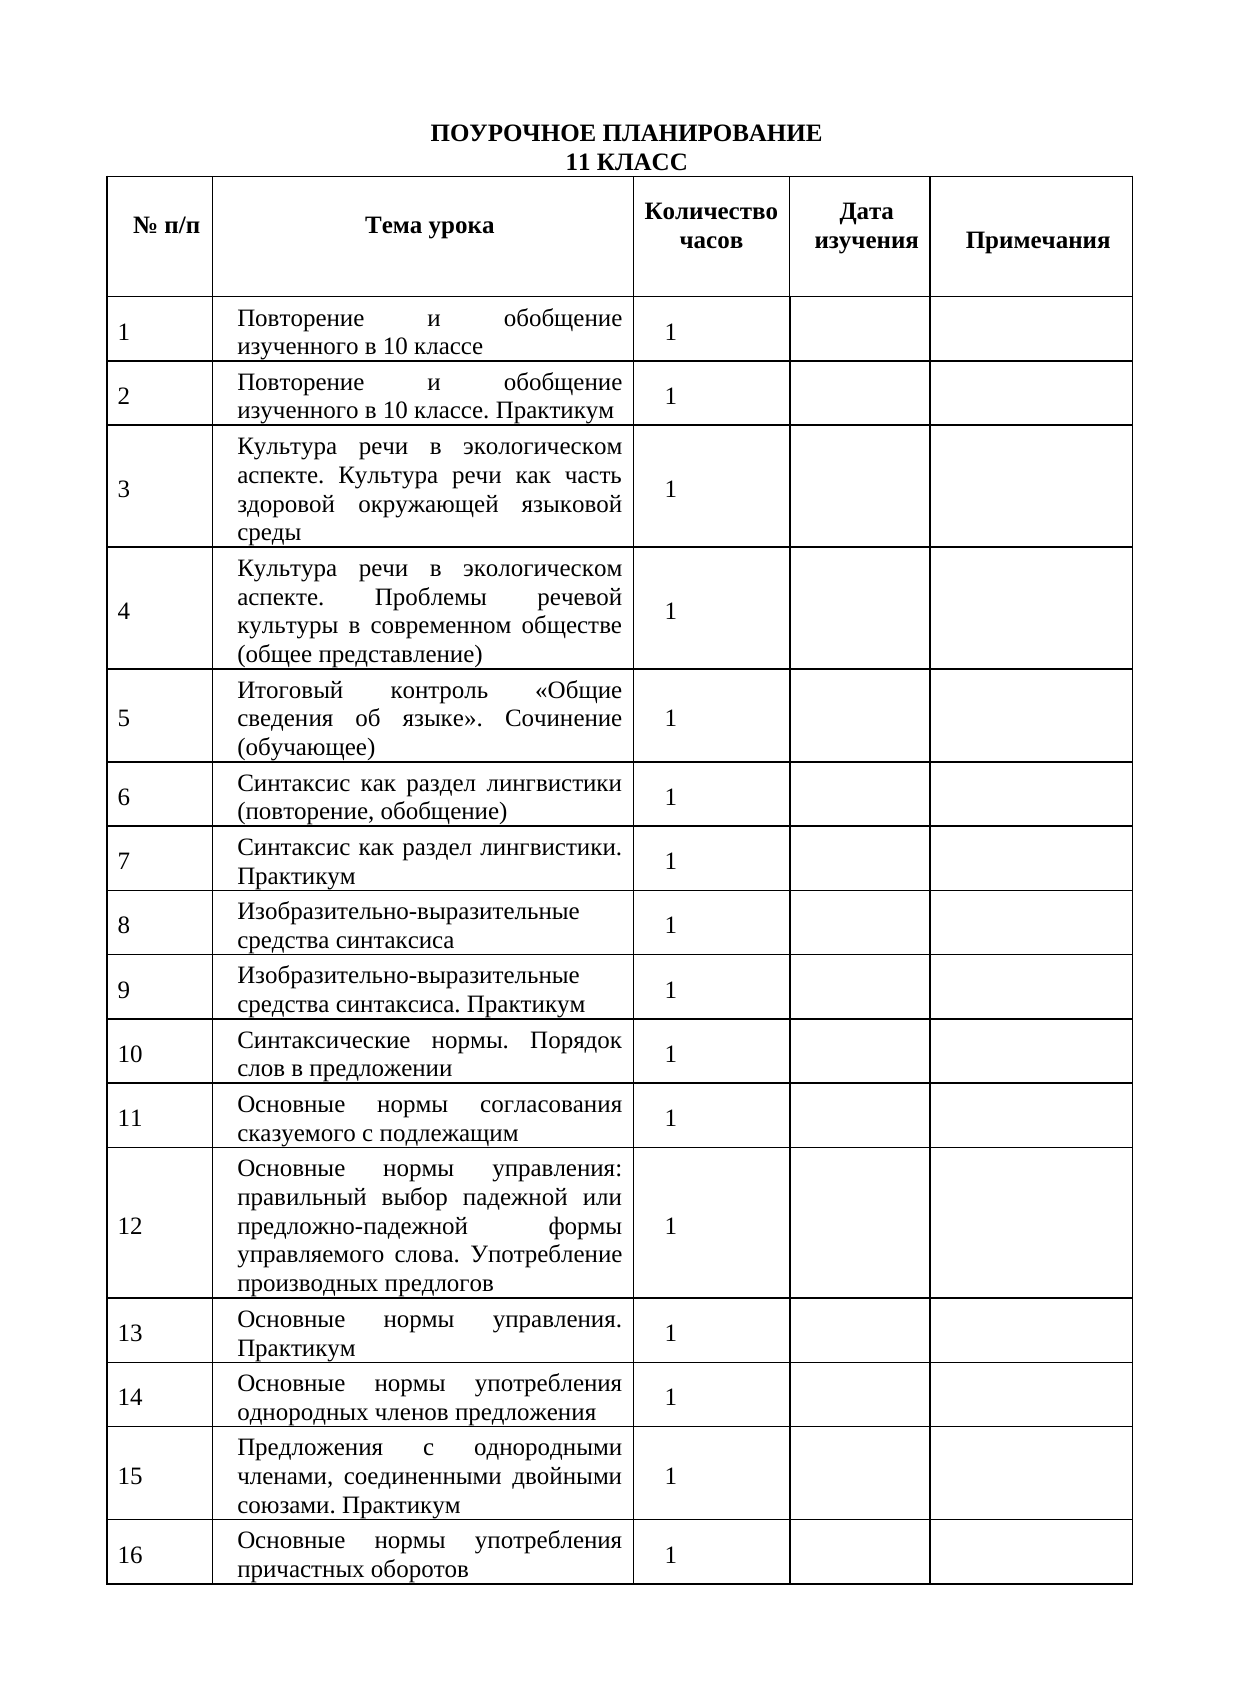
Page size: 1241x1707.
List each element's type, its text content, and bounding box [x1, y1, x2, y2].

table_cell 5 [108, 670, 212, 761]
table_cell 1 [634, 297, 789, 360]
table_cell [931, 670, 1132, 761]
table_cell 1 [634, 548, 789, 668]
table_cell Синтаксис как раздел лингвистики. Практикум [213, 827, 633, 889]
table_cell [791, 1084, 929, 1147]
table_cell [931, 891, 1132, 954]
table_cell Основные нормы согласования сказуемого с подлежащим [213, 1084, 633, 1147]
table_cell 1 [634, 1148, 789, 1297]
table_cell [791, 1520, 929, 1583]
table_header № п/п [108, 177, 212, 296]
table_cell [791, 763, 929, 825]
table_cell 1 [634, 955, 789, 1018]
table_cell Синтаксис как раздел лингвистики (повторение, обобщение) [213, 763, 633, 825]
text 11 КЛАСС [131, 147, 1122, 176]
text ПОУРОЧНОЕ ПЛАНИРОВАНИЕ [131, 118, 1122, 147]
table_cell [931, 426, 1132, 546]
table_cell 1 [634, 763, 789, 825]
table_cell 1 [634, 1084, 789, 1147]
table_cell Культура речи в экологическом аспекте. Культура речи как часть здоровой окружающей языковой среды [213, 426, 633, 546]
table_cell 15 [108, 1427, 212, 1519]
table_cell [931, 1148, 1132, 1297]
table_cell [931, 1299, 1132, 1361]
table_cell [931, 297, 1132, 360]
table_cell Повторение и обобщение изученного в 10 классе [213, 297, 633, 360]
table_cell [791, 827, 929, 889]
table_cell [791, 548, 929, 668]
table_cell 1 [634, 1020, 789, 1082]
table_cell 11 [108, 1084, 212, 1147]
table_cell [791, 1427, 929, 1519]
table_cell 9 [108, 955, 212, 1018]
table_cell [931, 827, 1132, 889]
table_cell Основные нормы употребления однородных членов предложения [213, 1363, 633, 1426]
table_cell Основные нормы употребления причастных оборотов [213, 1520, 633, 1583]
table_cell Повторение и обобщение изученного в 10 классе. Практикум [213, 362, 633, 424]
table_cell [791, 955, 929, 1018]
table_cell [791, 426, 929, 546]
table_cell 1 [634, 1520, 789, 1583]
table_cell [791, 297, 929, 360]
table_cell [791, 1363, 929, 1426]
table_cell Основные нормы управления: правильный выбор падежной или предложно-падежной формы управляемого слова. Употребление производных предлогов [213, 1148, 633, 1297]
table_cell 1 [634, 426, 789, 546]
table_cell [931, 1520, 1132, 1583]
table_cell 1 [634, 1299, 789, 1361]
table_cell [931, 1084, 1132, 1147]
table_cell 6 [108, 763, 212, 825]
table_cell Культура речи в экологическом аспекте. Проблемы речевой культуры в современном обществе (общее представление) [213, 548, 633, 668]
table_cell [791, 670, 929, 761]
table_cell [791, 1299, 929, 1361]
table_cell [791, 1148, 929, 1297]
table_cell 4 [108, 548, 212, 668]
table_header Примечания [931, 177, 1132, 296]
table_cell 16 [108, 1520, 212, 1583]
table_cell 12 [108, 1148, 212, 1297]
table_cell Изобразительно-выразительные средства синтаксиса. Практикум [213, 955, 633, 1018]
table_cell [931, 763, 1132, 825]
table_cell 1 [634, 670, 789, 761]
table_cell [931, 1363, 1132, 1426]
table_cell 1 [634, 1363, 789, 1426]
table_cell [931, 1020, 1132, 1082]
table_cell Основные нормы управления. Практикум [213, 1299, 633, 1361]
table_cell [931, 548, 1132, 668]
table_cell 1 [634, 362, 789, 424]
table_cell Итоговый контроль «Общие сведения об языке». Сочинение (обучающее) [213, 670, 633, 761]
table_cell [931, 1427, 1132, 1519]
table_cell [791, 1020, 929, 1082]
table_cell 14 [108, 1363, 212, 1426]
table_cell Изобразительно-выразительные средства синтаксиса [213, 891, 633, 954]
table_cell [931, 955, 1132, 1018]
table_cell 1 [634, 1427, 789, 1519]
table_cell 8 [108, 891, 212, 954]
table_cell [791, 891, 929, 954]
table_cell Синтаксические нормы. Порядок слов в предложении [213, 1020, 633, 1082]
table_header Дата изучения [790, 177, 929, 296]
table_cell 2 [108, 362, 212, 424]
table_cell 7 [108, 827, 212, 889]
table_cell 3 [108, 426, 212, 546]
table_header Тема урока [213, 177, 633, 296]
table_cell 10 [108, 1020, 212, 1082]
table_cell [791, 362, 929, 424]
table_cell [931, 362, 1132, 424]
table_header Количество часов [634, 177, 789, 296]
table_cell Предложения с однородными членами, соединенными двойными союзами. Практикум [213, 1427, 633, 1519]
table_cell 13 [108, 1299, 212, 1361]
table_cell 1 [634, 891, 789, 954]
table_cell 1 [634, 827, 789, 889]
table_cell 1 [108, 297, 212, 360]
